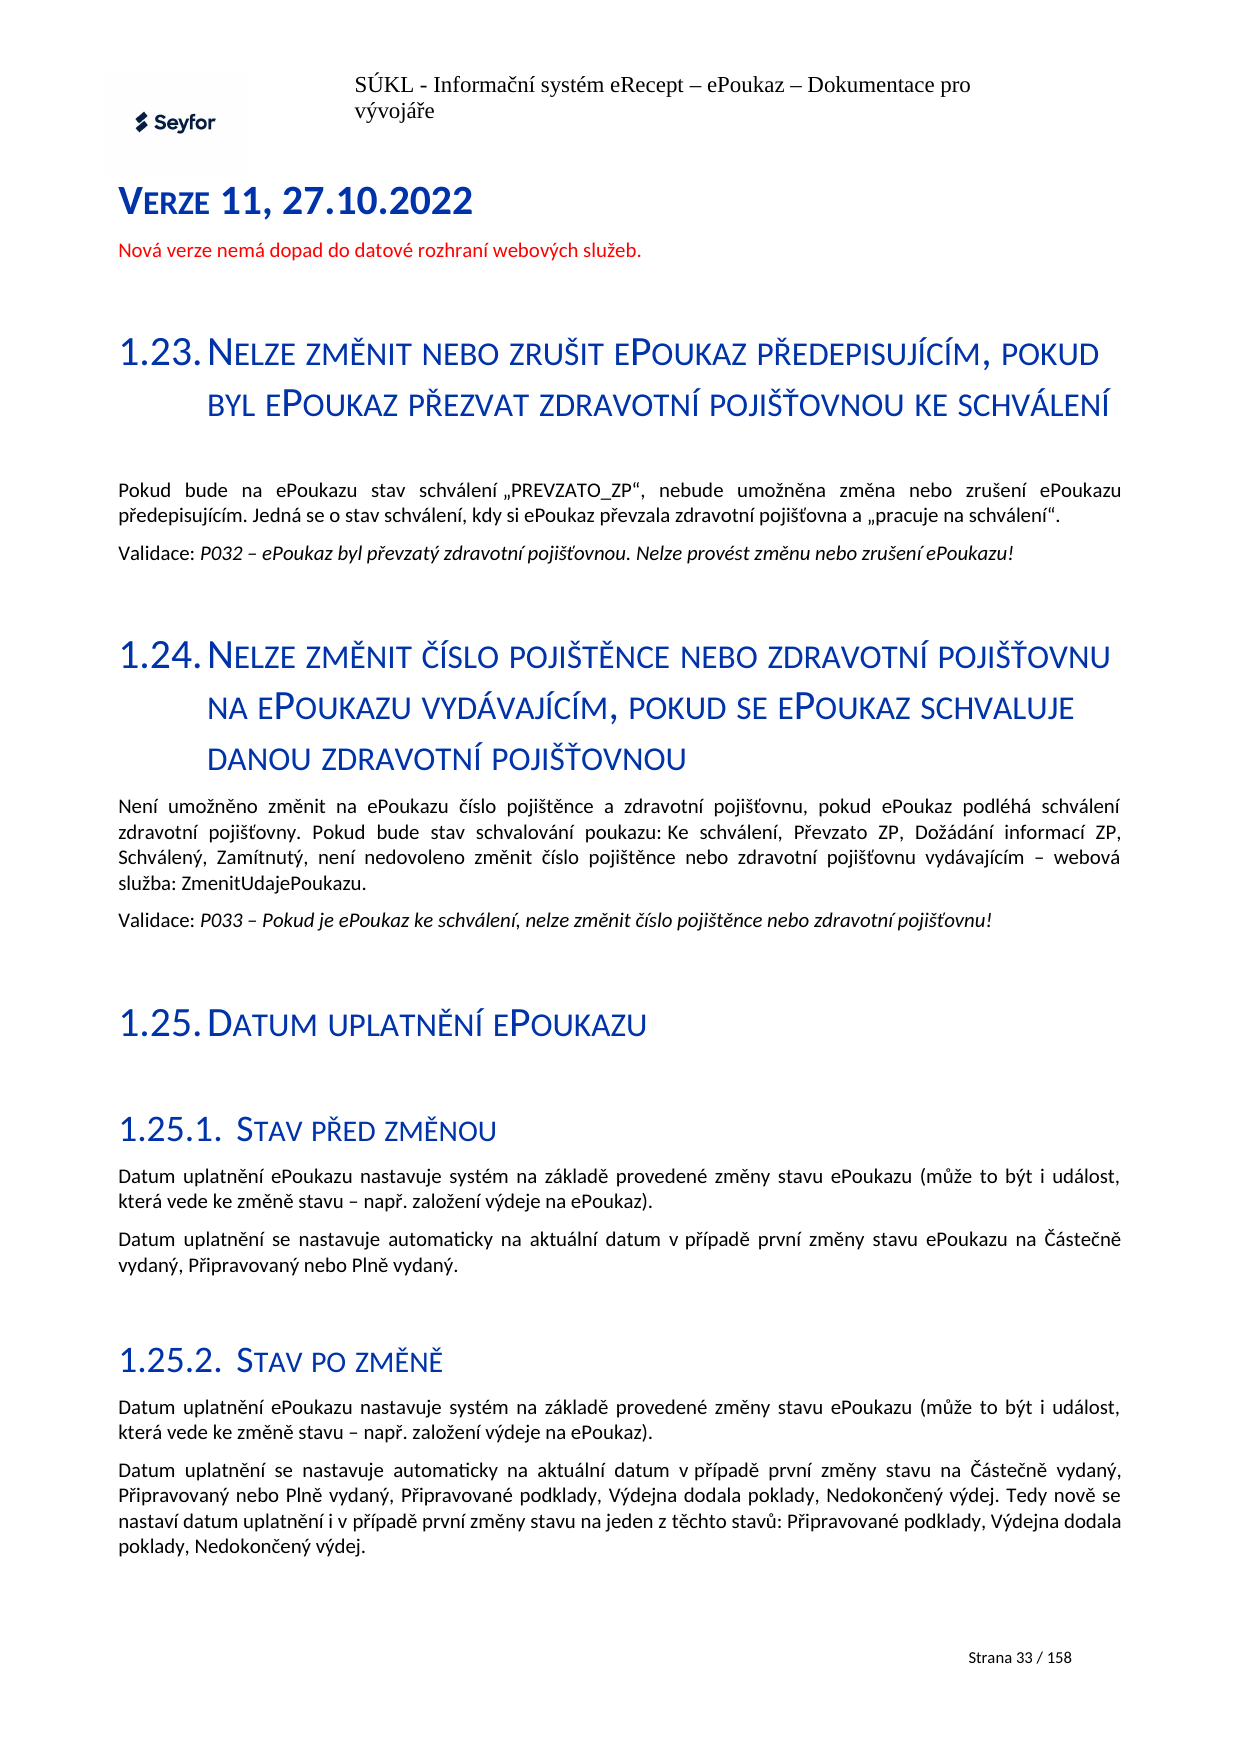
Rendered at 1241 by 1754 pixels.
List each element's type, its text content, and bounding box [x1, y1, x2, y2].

text Nelze změnit nebo zrušit ePoukaz předepisujícím, pokud byl ePoukaz přezvat zdravotní pojišťovnou ke schválení [118, 325, 1122, 427]
text Datum uplatnění ePoukazu nastavuje systém na základě provedené změny stavu ePoukazu (může to být i událost, která vede ke změně stavu – např. založení výdeje na ePoukaz). [118, 1394, 1122, 1445]
text Stav po změně [118, 1336, 1122, 1381]
text Datum uplatnění ePoukazu [118, 996, 1122, 1046]
picture [102, 70, 249, 175]
text Validace: P032 – ePoukaz byl převzatý zdravotní pojišťovnou. Nelze provést změnu nebo zrušení ePoukazu! [118, 541, 1122, 566]
text Datum uplatnění se nastavuje automaticky na aktuální datum v případě první změny stavu na Částečně vydaný, Připravovaný nebo Plně vydaný, Připravované podklady, Výdejna dodala poklady, Nedokončený výdej. Tedy nově se nastaví datum uplatnění i v případě první změny stavu na jeden z těchto stavů: Připravované podklady, Výdejna dodala poklady, Nedokončený výdej. [118, 1457, 1122, 1559]
text Datum uplatnění ePoukazu nastavuje systém na základě provedené změny stavu ePoukazu (může to být i událost, která vede ke změně stavu – např. založení výdeje na ePoukaz). [118, 1163, 1122, 1214]
text Stav před změnou [118, 1105, 1122, 1151]
text Nelze změnit číslo pojištěnce nebo zdravotní pojišťovnu na ePoukazu vydávajícím, pokud se ePoukaz schvaluje danou zdravotní pojišťovnou [118, 628, 1122, 781]
text Nová verze nemá dopad do datové rozhraní webových služeb. [118, 237, 1122, 263]
text Není umožněno změnit na ePoukazu číslo pojištěnce a zdravotní pojišťovnu, pokud ePoukaz podléhá schválení zdravotní pojišťovny. Pokud bude stav schvalování poukazu: Ke schválení, Převzato ZP, Dožádání informací ZP, Schválený, Zamítnutý, není nedovoleno změnit číslo pojištěnce nebo zdravotní pojišťovnu vydávajícím – webová služba: ZmenitUdajePoukazu. [118, 793, 1122, 895]
text Verze 11, 27.10.2022 [118, 174, 1122, 225]
text Datum uplatnění se nastavuje automaticky na aktuální datum v případě první změny stavu ePoukazu na Částečně vydaný, Připravovaný nebo Plně vydaný. [118, 1226, 1122, 1277]
text Validace: P033 – Pokud je ePoukaz ke schválení, nelze změnit číslo pojištěnce nebo zdravotní pojišťovnu! [118, 908, 1122, 933]
text Pokud bude na ePoukazu stav schválení „PREVZATO_ZP“, nebude umožněna změna nebo zrušení ePoukazu předepisujícím. Jedná se o stav schválení, kdy si ePoukaz převzala zdravotní pojišťovna a „pracuje na schválení“. [118, 477, 1122, 528]
